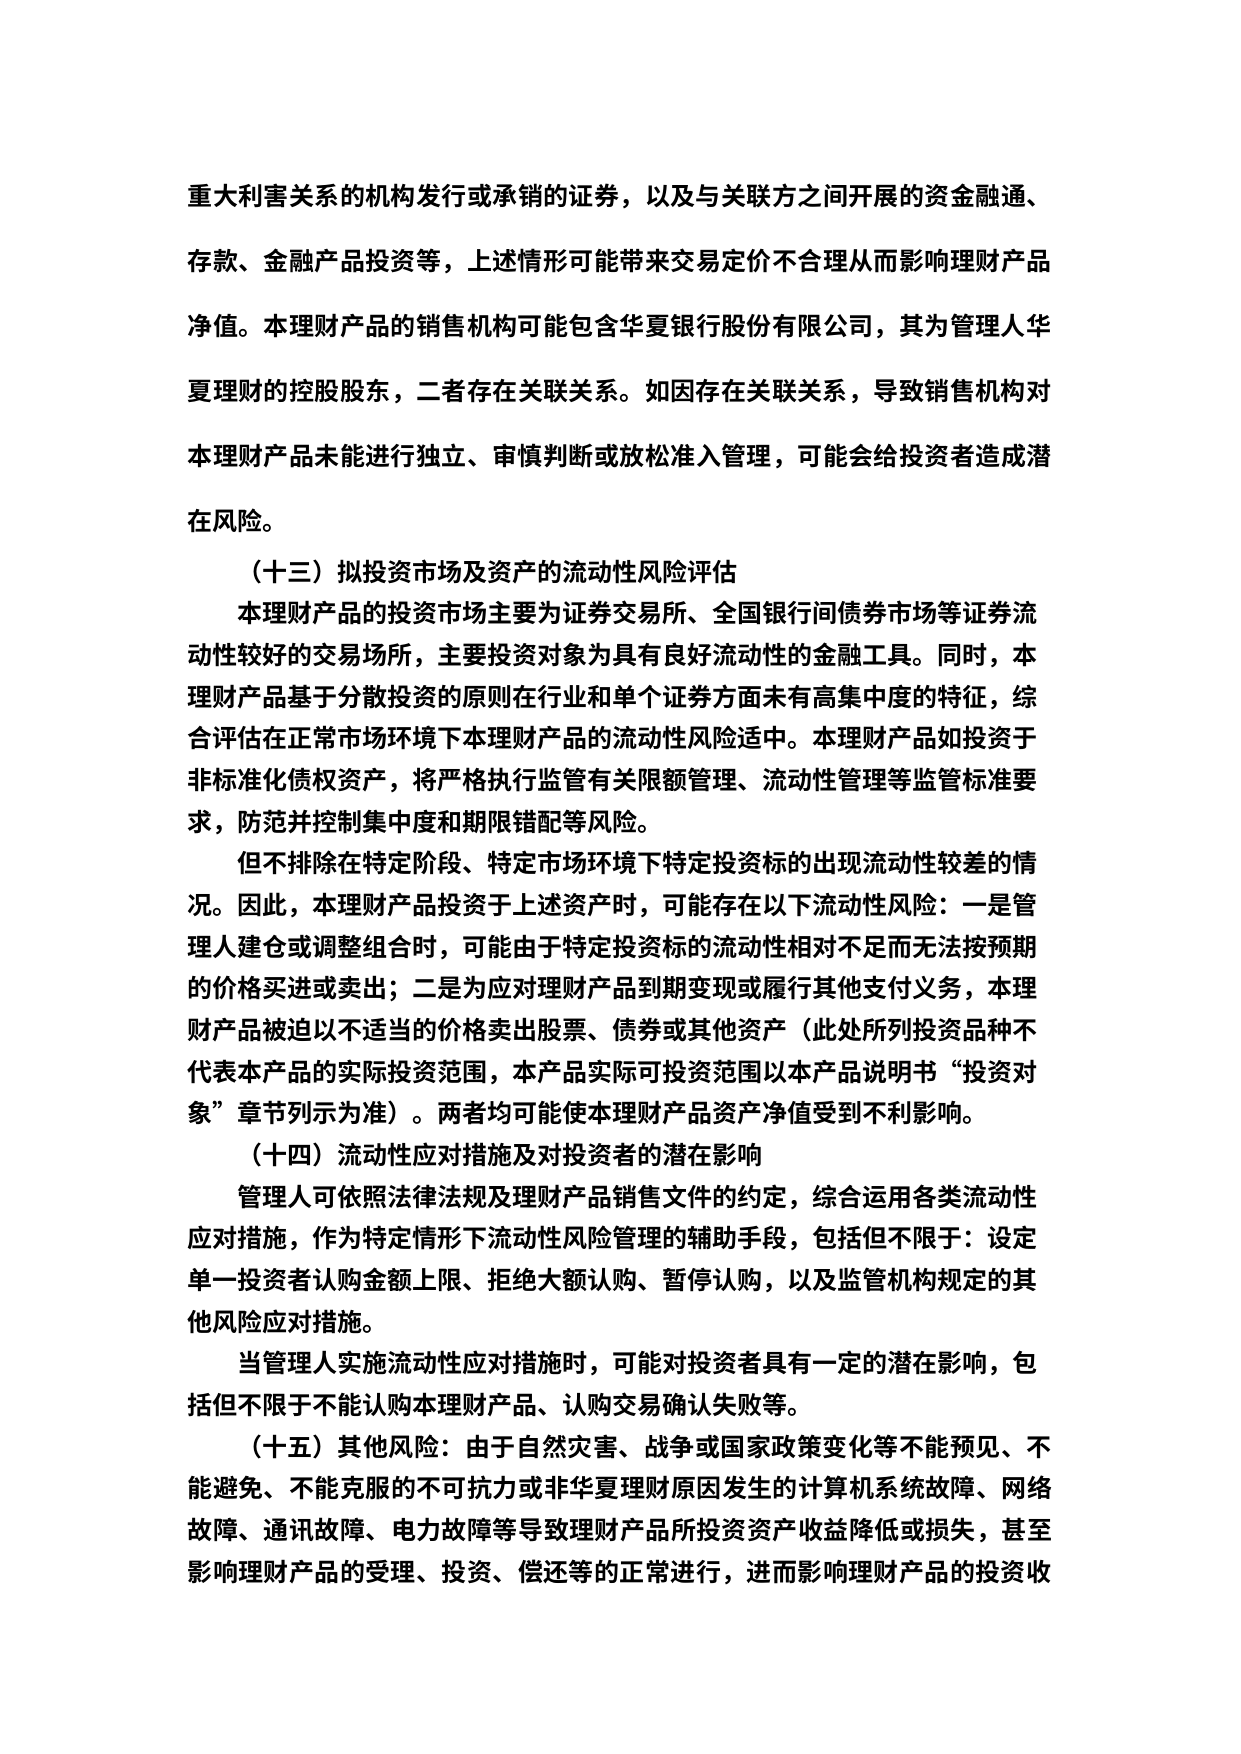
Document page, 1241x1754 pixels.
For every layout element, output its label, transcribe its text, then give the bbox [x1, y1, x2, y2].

text 当管理人实施流动性应对措施时，可能对投资者具有一定的潜在影响，包括但不限于不能认购本理财产品、认购交易确认失败等。 [187, 1344, 1053, 1422]
text 管理人可依照法律法规及理财产品销售文件的约定，综合运用各类流动性应对措施，作为特定情形下流动性风险管理的辅助手段，包括但不限于：设定单一投资者认购金额上限、拒绝大额认购、暂停认购，以及监管机构规定的其他风险应对措施。 [187, 1177, 1053, 1338]
text 但不排除在特定阶段、特定市场环境下特定投资标的出现流动性较差的情况。因此，本理财产品投资于上述资产时，可能存在以下流动性风险：一是管理人建仓或调整组合时，可能由于特定投资标的流动性相对不足而无法按预期的价格买进或卖出；二是为应对理财产品到期变现或履行其他支付义务，本理财产品被迫以不适当的价格卖出股票、债券或其他资产（此处所列投资品种不代表本产品的实际投资范围，本产品实际可投资范围以本产品说明书“投资对象”章节列示为准）。两者均可能使本理财产品资产净值受到不利影响。 [187, 844, 1053, 1130]
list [187, 1427, 1053, 1588]
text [187, 162, 1053, 552]
text （十四）流动性应对措施及对投资者的潜在影响 [187, 1135, 1053, 1172]
text （十三）拟投资市场及资产的流动性风险评估 [187, 552, 1053, 588]
text 本理财产品的投资市场主要为证券交易所、全国银行间债券市场等证券流动性较好的交易场所，主要投资对象为具有良好流动性的金融工具。同时，本理财产品基于分散投资的原则在行业和单个证券方面未有高集中度的特征，综合评估在正常市场环境下本理财产品的流动性风险适中。本理财产品如投资于非标准化债权资产，将严格执行监管有关限额管理、流动性管理等监管标准要求，防范并控制集中度和期限错配等风险。 [187, 594, 1053, 838]
